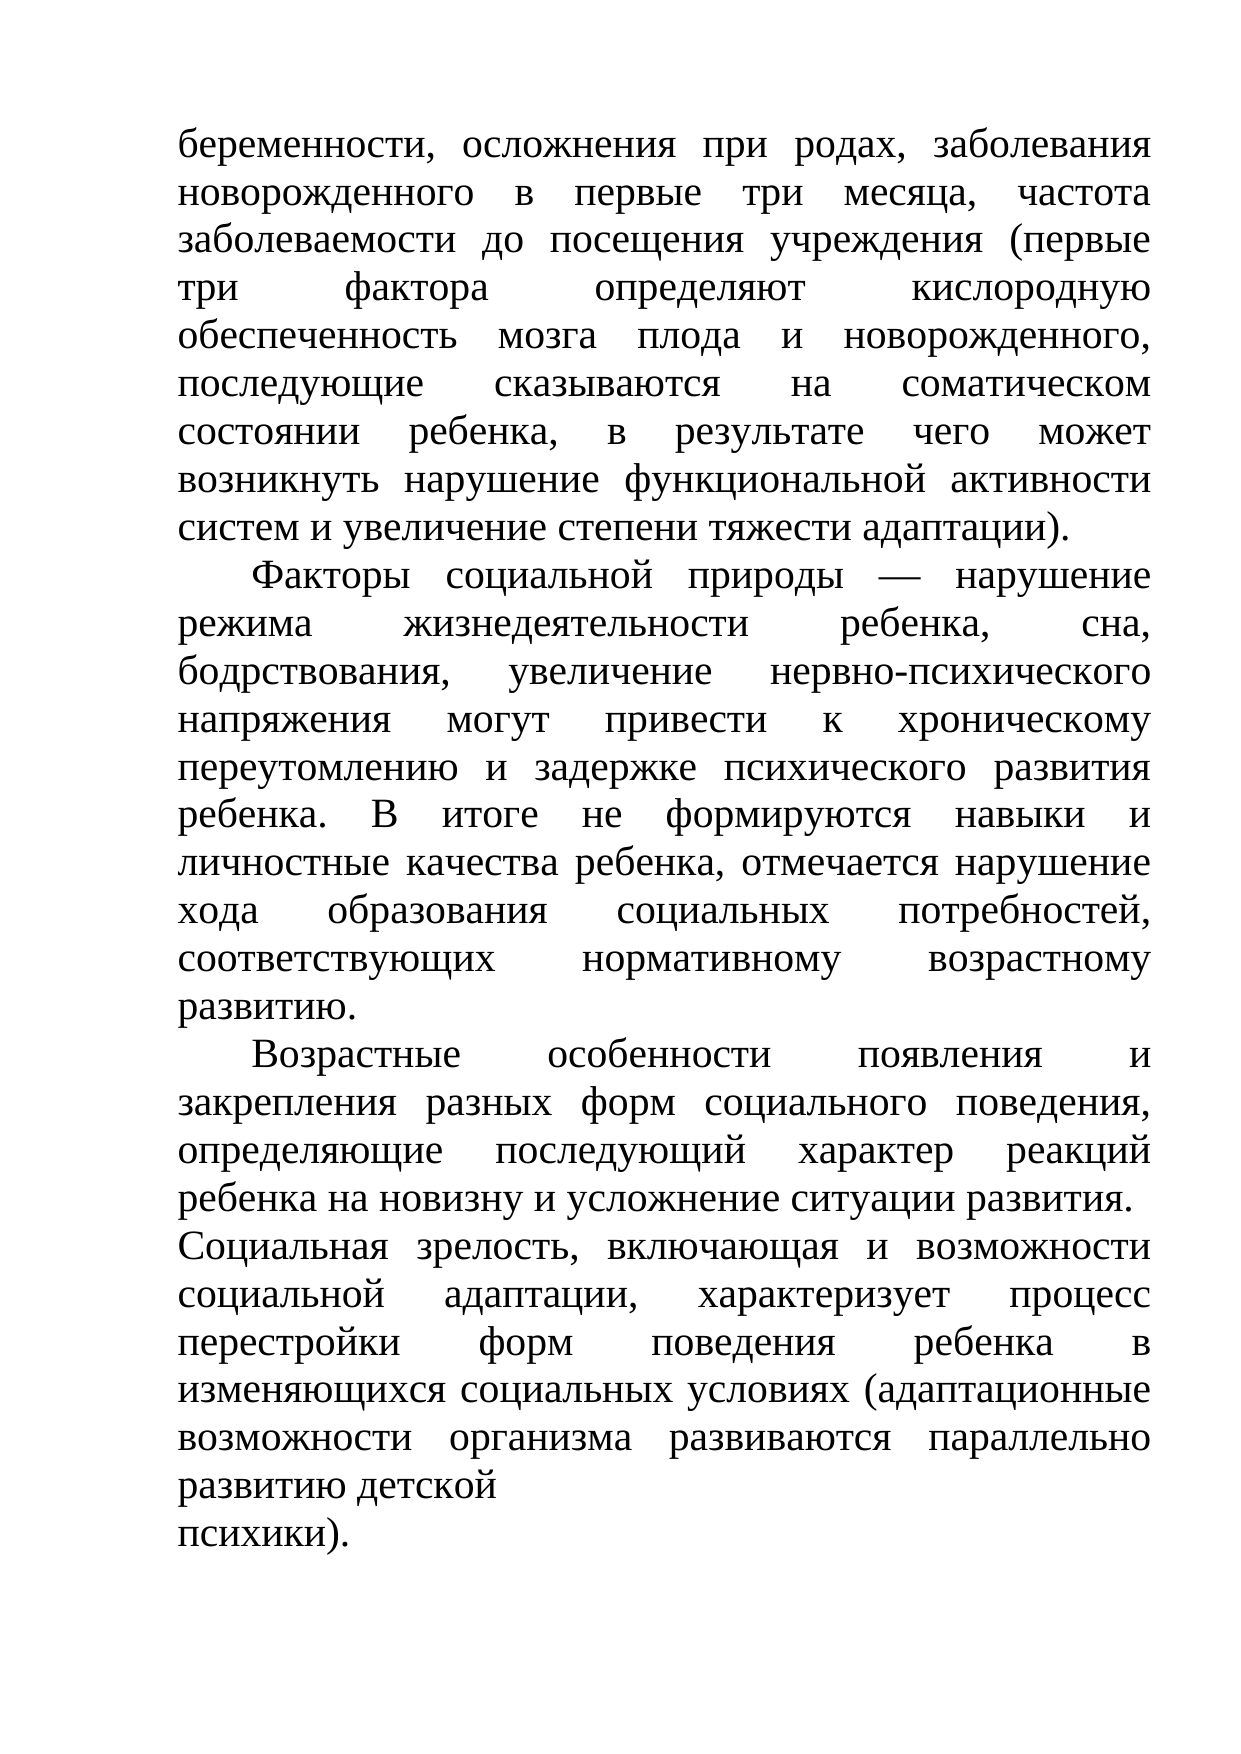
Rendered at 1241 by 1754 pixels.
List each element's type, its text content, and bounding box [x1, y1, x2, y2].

text Факторы социальной природы — нарушение режима жизнедеятельности ребенка, сна, бодрствования, увеличение нервно-психического напряжения могут привести к хроническому переутомлению и задержке психического развития ребенка. В итоге не формируются навыки и личностные качества ребенка, отмечается нарушение хода образования социальных потребностей, соответствующих нормативному возрастному развитию. [177, 549, 1152, 1028]
text Возрастные особенности появления и закрепления разных форм социального поведения, определяющие последующий характер реакций ребенка на новизну и усложнение ситуации развития. [177, 1028, 1152, 1220]
text психики). [177, 1508, 1152, 1556]
text Социальная зрелость, включающая и возможности социальной адаптации, характеризует процесс перестройки форм поведения ребенка в изменяющихся социальных условиях (адаптационные возможности организма развиваются параллельно развитию детской [177, 1220, 1152, 1508]
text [177, 118, 1152, 549]
